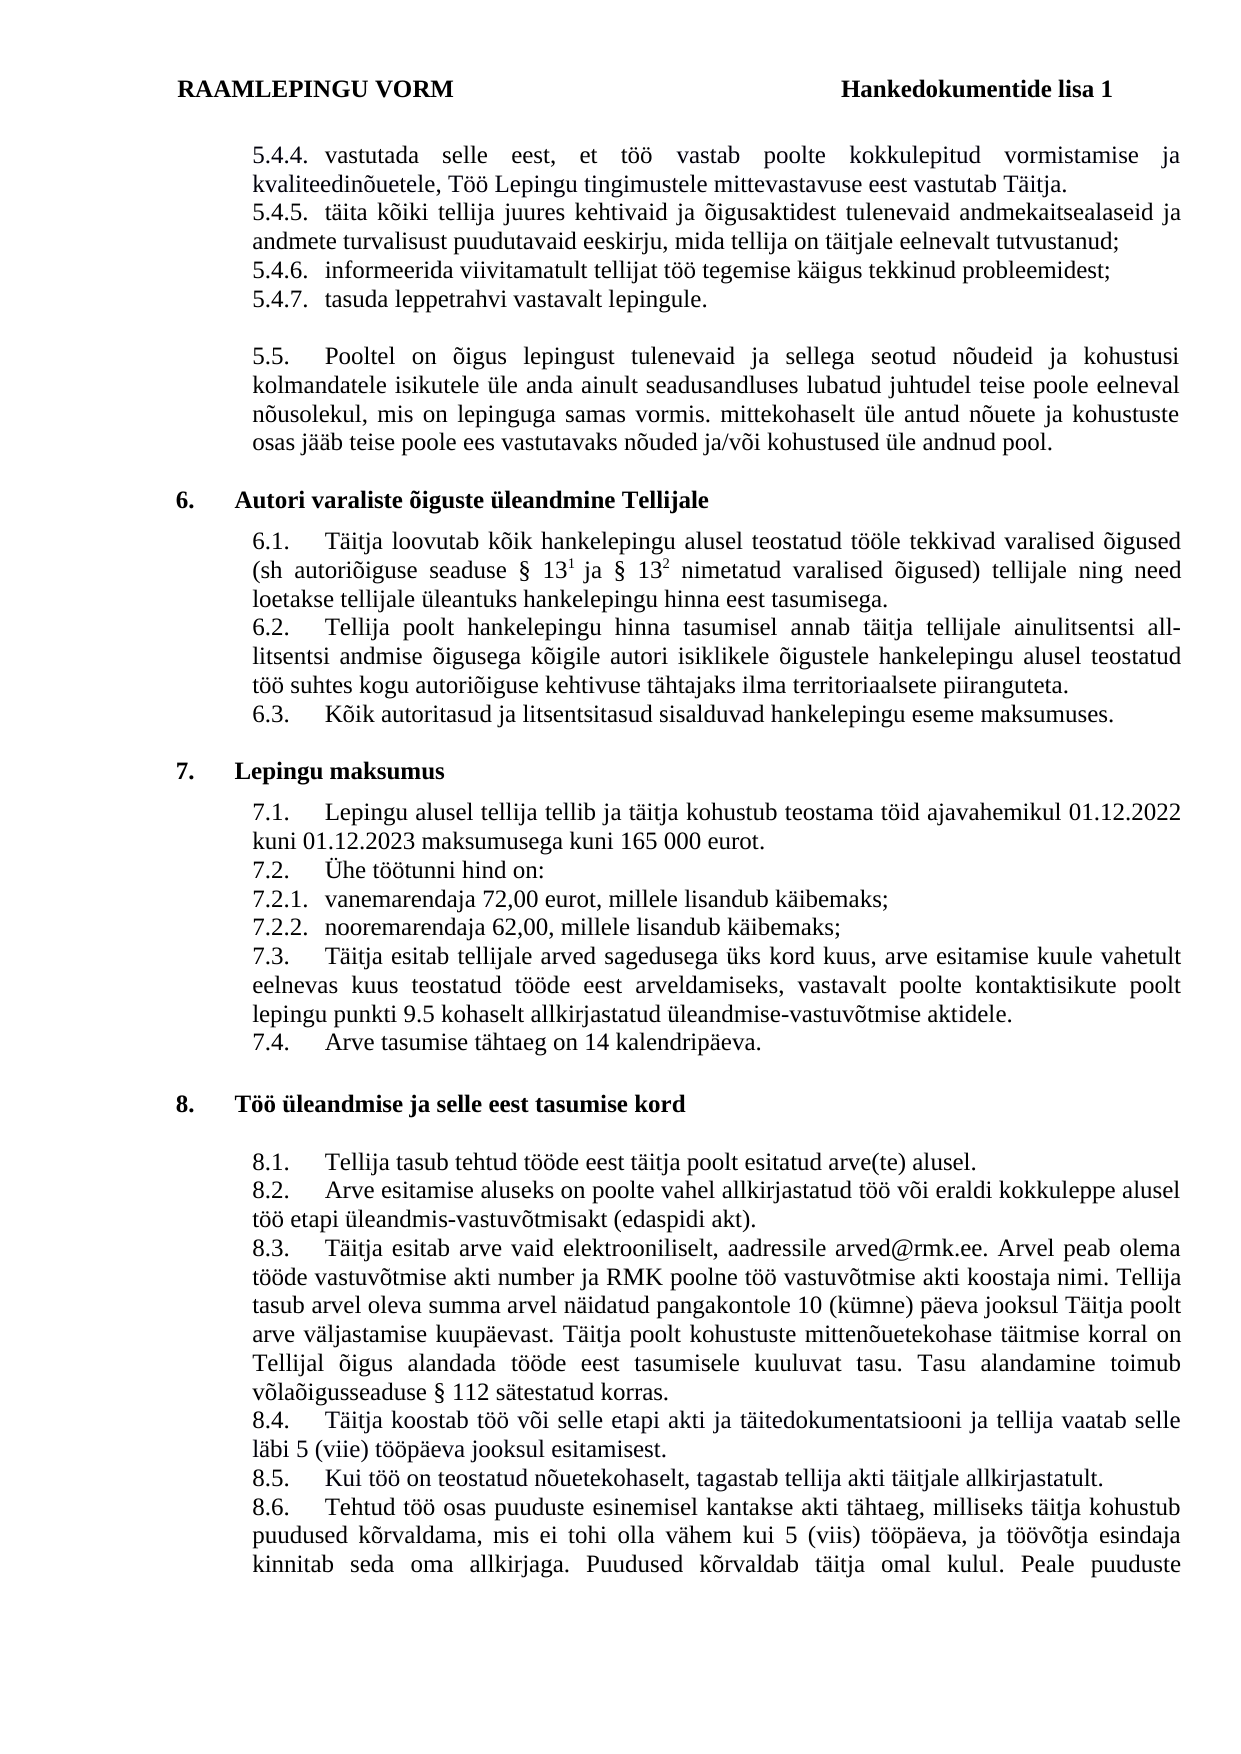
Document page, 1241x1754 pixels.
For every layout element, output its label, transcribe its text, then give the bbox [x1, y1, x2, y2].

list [252, 1492, 1182, 1578]
list Arve esitamise aluseks on poolte vahel allkirjastatud töö või eraldi kokkuleppe alusel töö etapi üleandmis-vastuvõtmisakt (edaspidi akt). [252, 1176, 1182, 1233]
list täita kõiki tellija juures kehtivaid ja õigusaktidest tulenevaid andmekaitsealaseid ja andmete turvalisust puudutavaid eeskirju, mida tellija on täitjale eelnevalt tutvustanud; [252, 197, 1182, 255]
list Pooltel on õigus lepingust tulenevaid ja sellega seotud nõudeid ja kohustusi kolmandatele isikutele üle anda ainult seadusandluses lubatud juhtudel teise poole eelneval nõusolekul, mis on lepinguga samas vormis. mittekohaselt üle antud nõuete ja kohustuste osas jääb teise poole ees vastutavaks nõuded ja/või kohustused üle andnud pool. [252, 341, 1181, 456]
list Töö üleandmise ja selle eest tasumise kord [176, 1089, 1182, 1118]
list vastutada selle eest, et töö vastab poolte kokkulepitud vormistamise ja kvaliteedinõuetele, Töö Lepingu tingimustele mittevastavuse eest vastutab Täitja. [252, 140, 1181, 197]
subtitle Autori varaliste õiguste üleandmine Tellijale [176, 485, 1181, 514]
list Tellija poolt hankelepingu hinna tasumisel annab täitja tellijale ainulitsentsi all-litsentsi andmise õigusega kõigile autori isiklikele õigustele hankelepingu alusel teostatud töö suhtes kogu autoriõiguse kehtivuse tähtajaks ilma territoriaalsete piiranguteta. [252, 612, 1182, 699]
list Täitja koostab töö või selle etapi akti ja täitedokumentatsiooni ja tellija vaatab selle läbi 5 (viie) tööpäeva jooksul esitamisest. [252, 1406, 1182, 1463]
list vanemarendaja 72,00 eurot, millele lisandub käibemaks; [252, 884, 1182, 912]
list nooremarendaja 62,00, millele lisandub käibemaks; [252, 912, 1182, 941]
list Kõik autoritasud ja litsentsitasud sisalduvad hankelepingu eseme maksumuses. [252, 699, 1181, 727]
list informeerida viivitamatult tellijat töö tegemise käigus tekkinud probleemidest; [252, 255, 1182, 284]
list Ühe töötunni hind on: [252, 855, 1182, 884]
list Täitja loovutab kõik hankelepingu alusel teostatud tööle tekkivad varalised õigused (sh autoriõiguse seaduse § 131 ja § 132 nimetatud varalised õigused) tellijale ning need loetakse tellijale üleantuks hankelepingu hinna eest tasumisega. [252, 526, 1182, 612]
list Tellija tasub tehtud tööde eest täitja poolt esitatud arve(te) alusel. [252, 1147, 1182, 1176]
list Lepingu alusel tellija tellib ja täitja kohustub teostama töid ajavahemikul 01.12.2022 kuni 01.12.2023 maksumusega kuni 165 000 eurot. [252, 797, 1182, 855]
list Kui töö on teostatud nõuetekohaselt, tagastab tellija akti täitjale allkirjastatult. [252, 1463, 1182, 1492]
list tasuda leppetrahvi vastavalt lepingule. [252, 284, 1182, 312]
list Täitja esitab tellijale arved sagedusega üks kord kuus, arve esitamise kuule vahetult eelnevas kuus teostatud tööde eest arveldamiseks, vastavalt poolte kontaktisikute poolt lepingu punkti 9.5 kohaselt allkirjastatud üleandmise-vastuvõtmise aktidele. [252, 941, 1182, 1027]
list Täitja esitab arve vaid elektrooniliselt, aadressile arved@rmk.ee. Arvel peab olema tööde vastuvõtmise akti number ja RMK poolne töö vastuvõtmise akti koostaja nimi. Tellija tasub arvel oleva summa arvel näidatud pangakontole 10 (kümne) päeva jooksul Täitja poolt arve väljastamise kuupäevast. Täitja poolt kohustuste mittenõuetekohase täitmise korral on Tellijal õigus alandada tööde eest tasumisele kuuluvat tasu. Tasu alandamine toimub võlaõigusseaduse § 112 sätestatud korras. [252, 1233, 1182, 1406]
list Arve tasumise tähtaeg on 14 kalendripäeva. [252, 1027, 1182, 1056]
subtitle Lepingu maksumus [176, 756, 1181, 785]
